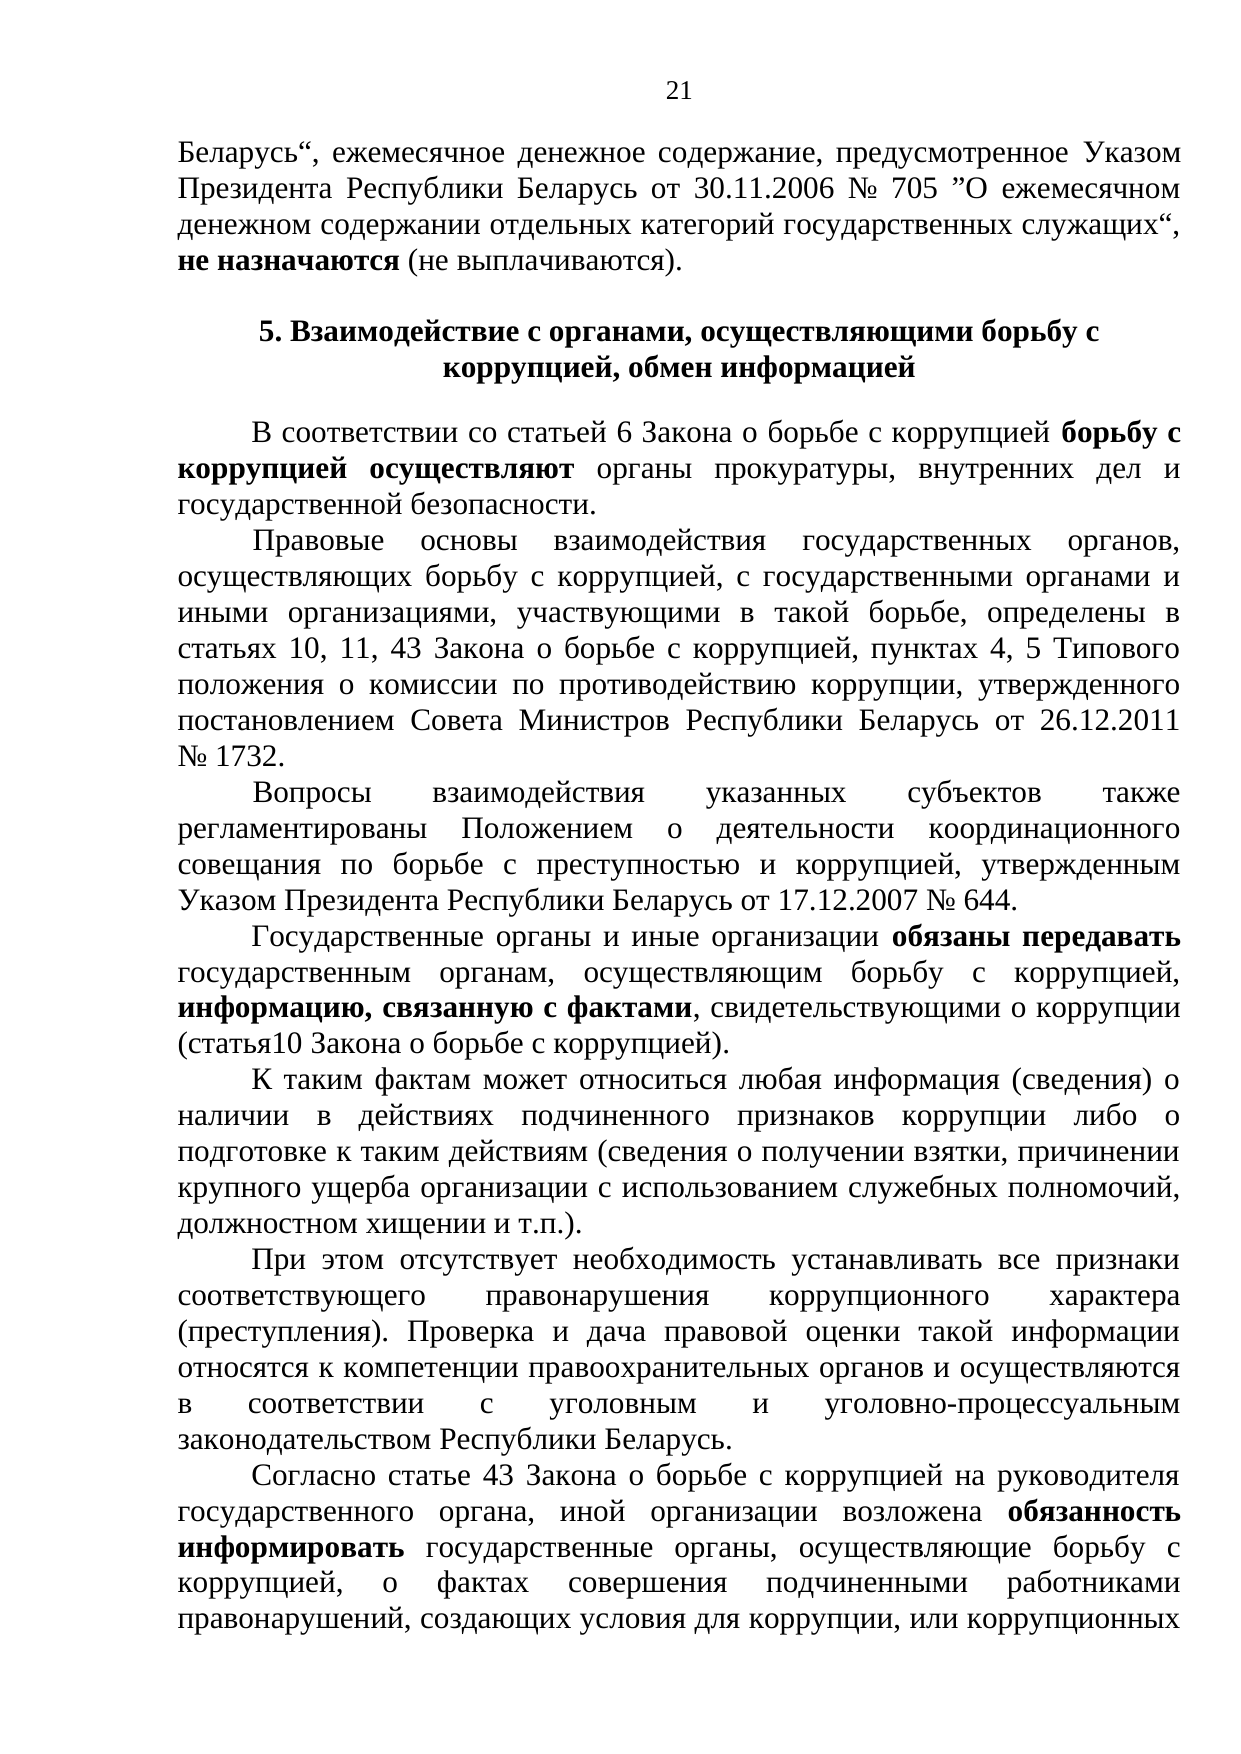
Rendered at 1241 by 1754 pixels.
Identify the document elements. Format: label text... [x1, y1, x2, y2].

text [177, 1456, 1181, 1636]
text К таким фактам может относиться любая информация (сведения) о наличии в действиях подчиненного признаков коррупции либо о подготовке к таким действиям (сведения о получении взятки, причинении крупного ущерба организации с использованием служебных полномочий, должностном хищении и т.п.). [177, 1061, 1181, 1240]
text При этом отсутствует необходимость устанавливать все признаки соответствующего правонарушения коррупционного характера (преступления). Проверка и дача правовой оценки такой информации относятся к компетенции правоохранительных органов и осуществляются в соответствии с уголовным и уголовно-процессуальным законодательством Республики Беларусь. [177, 1240, 1181, 1456]
text Вопросы взаимодействия указанных субъектов также регламентированы Положением о деятельности координационного совещания по борьбе с преступностью и коррупцией, утвержденным Указом Президента Республики Беларусь от 17.12.2007 № 644. [177, 773, 1181, 917]
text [177, 133, 1181, 277]
text Правовые основы взаимодействия государственных органов, осуществляющих борьбу с коррупцией, с государственными органами и иными организациями, участвующими в такой борьбе, определены в статьях 10, 11, 43 Закона о борьбе с коррупцией, пунктах 4, 5 Типового положения о комиссии по противодействию коррупции, утвержденного постановлением Совета Министров Республики Беларусь от 26.12.2011 № 1732. [177, 522, 1181, 773]
text Государственные органы и иные организации обязаны передавать государственным органам, осуществляющим борьбу с коррупцией, информацию, связанную с фактами, свидетельствующими о коррупции (статья10 Закона о борьбе с коррупцией). [177, 917, 1181, 1061]
text В соответствии со статьей 6 Закона о борьбе с коррупцией борьбу с коррупцией осуществляют органы прокуратуры, внутренних дел и государственной безопасности. [177, 414, 1181, 522]
text 5. Взаимодействие с органами, осуществляющими борьбу с коррупцией, обмен информацией [177, 313, 1181, 384]
